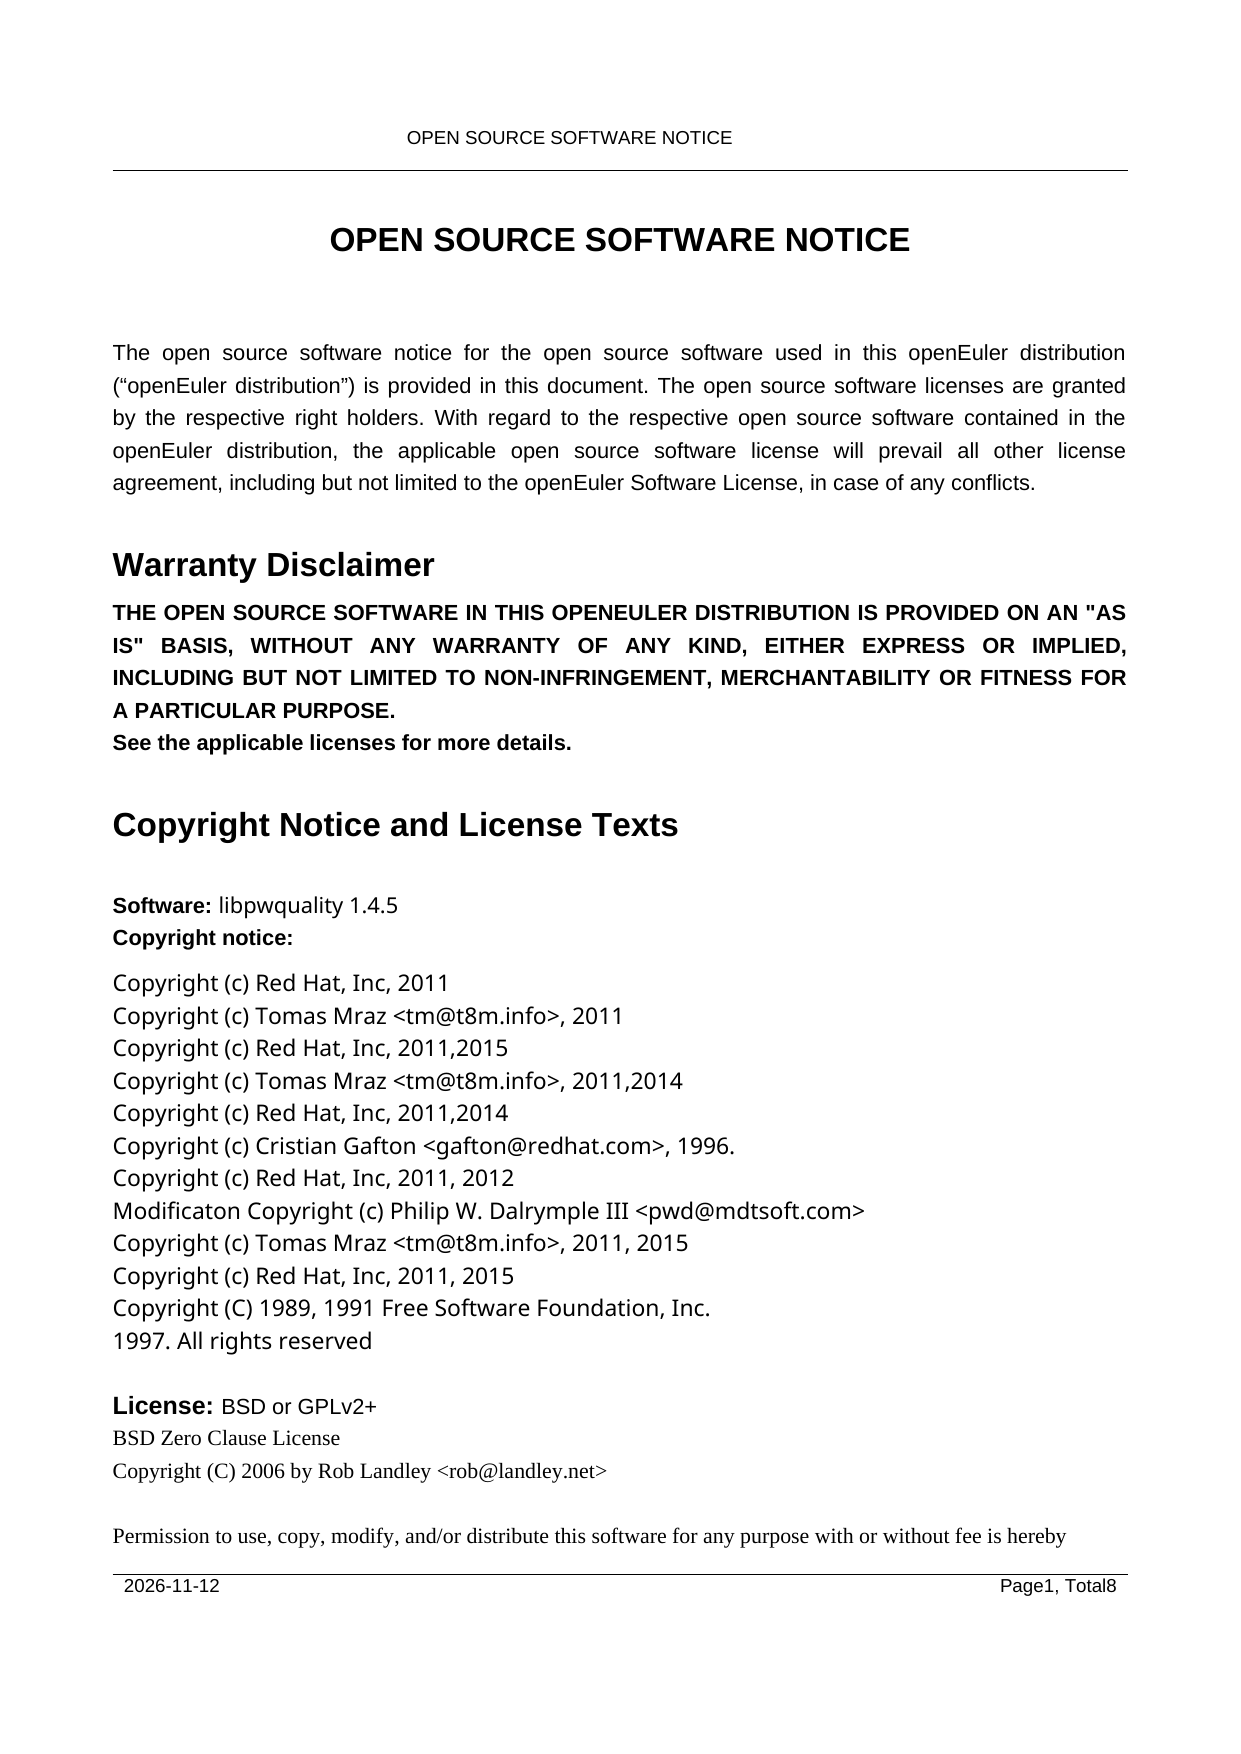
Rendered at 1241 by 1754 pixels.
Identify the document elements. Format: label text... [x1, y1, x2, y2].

text Copyright Notice and License Texts [112, 791, 1128, 856]
title Software: libpwquality 1.4.5 [112, 889, 1128, 921]
text Copyright notice: [112, 921, 1128, 954]
text Copyright (c) Red Hat, Inc, 2011 Copyright (c) Tomas Mraz <tm@t8m.info>, 2011 Copyright (c) Red Hat, Inc, 2011,2015 Copyright (c) Tomas Mraz <tm@t8m.info>, 2011,2014 Copyright (c) Red Hat, Inc, 2011,2014 Copyright (c) Cristian Gafton <gafton@redhat.com>, 1996. Copyright (c) Red Hat, Inc, 2011, 2012 Modificaton Copyright (c) Philip W. Dalrymple III <pwd@mdtsoft.com> Copyright (c) Tomas Mraz <tm@t8m.info>, 2011, 2015 Copyright (c) Red Hat, Inc, 2011, 2015 Copyright (C) 1989, 1991 Free Software Foundation, Inc. 1997. All rights reserved [112, 966, 1128, 1389]
text The open source software notice for the open source software used in this openEuler distribution (“openEuler distribution”) is provided in this document. The open source software licenses are granted by the respective right holders. With regard to the respective open source software contained in the openEuler distribution, the applicable open source software license will prevail all other license agreement, including but not limited to the openEuler Software License, in case of any conflicts. [112, 336, 1128, 499]
text OPEN SOURCE SOFTWARE NOTICE [112, 206, 1128, 271]
text Warranty Disclaimer [112, 531, 1128, 596]
text License: BSD or GPLv2+ [112, 1389, 1128, 1421]
text THE OPEN SOURCE SOFTWARE IN THIS OPENEULER DISTRIBUTION IS PROVIDED ON AN "AS IS" BASIS, WITHOUT ANY WARRANTY OF ANY KIND, EITHER EXPRESS OR IMPLIED, INCLUDING BUT NOT LIMITED TO NON-INFRINGEMENT, MERCHANTABILITY OR FITNESS FOR A PARTICULAR PURPOSE. See the applicable licenses for more details. [112, 596, 1128, 759]
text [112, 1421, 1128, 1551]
